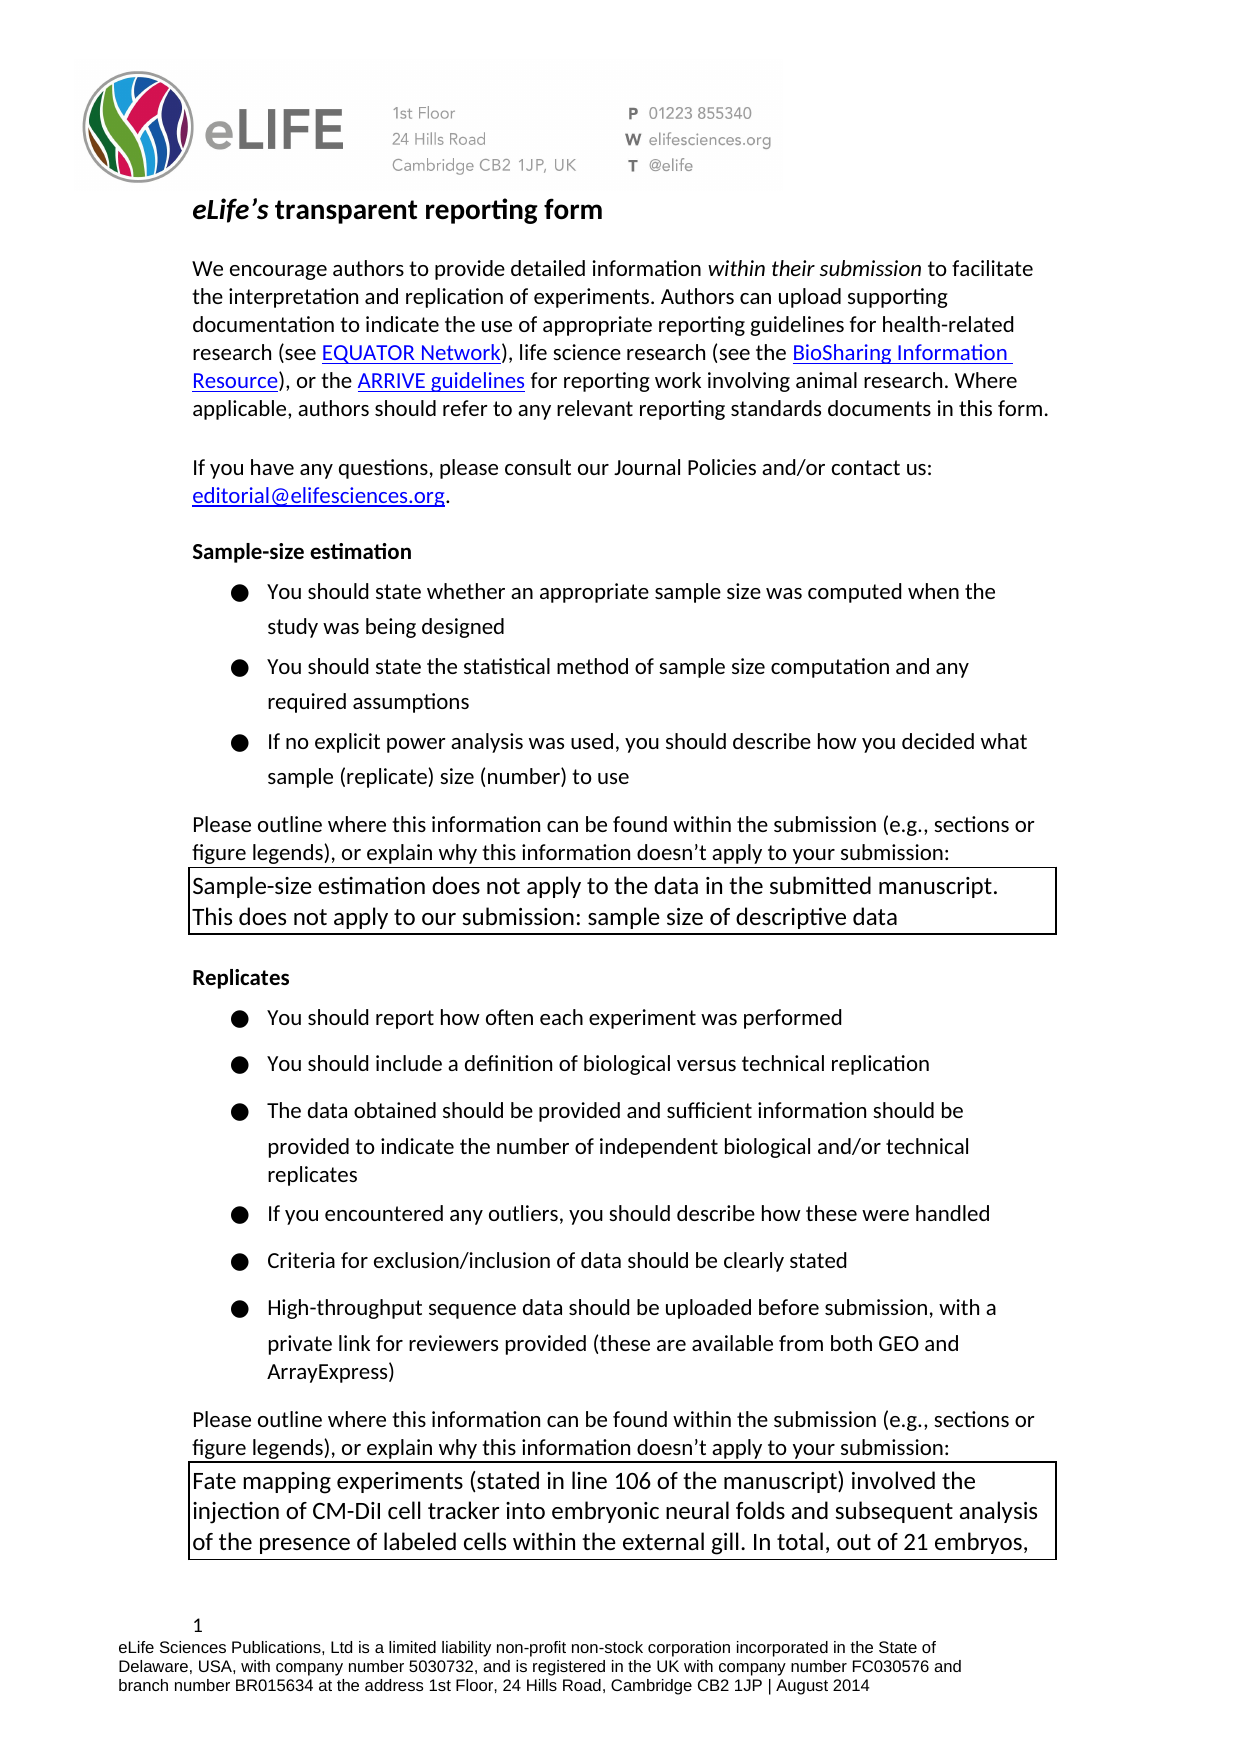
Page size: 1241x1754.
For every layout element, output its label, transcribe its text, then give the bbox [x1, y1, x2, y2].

list The data obtained should be provided and sufficient information should be provided to indicate the number of independent biological and/or technical replicates [229, 1085, 1053, 1188]
list Criteria for exclusion/inclusion of data should be clearly stated [229, 1235, 1053, 1282]
text Please outline where this information can be found within the submission (e.g., sections or figure legends), or explain why this information doesn’t apply to your submission: [192, 811, 1053, 867]
list You should include a definition of biological versus technical replication [229, 1038, 1053, 1085]
text Sample-size estimation does not apply to the data in the submitted manuscript. [190, 868, 1055, 897]
text Replicates [192, 963, 1053, 991]
list High-throughput sequence data should be uploaded before submission, with a private link for reviewers provided (these are available from both GEO and ArrayExpress) [229, 1282, 1053, 1385]
list You should state whether an appropriate sample size was computed when the study was being designed [229, 565, 1053, 640]
text Please outline where this information can be found within the submission (e.g., sections or figure legends), or explain why this information doesn’t apply to your submission: [192, 1405, 1053, 1461]
text We encourage authors to provide detailed information within their submission to facilitate the interpretation and replication of experiments. Authors can upload supporting documentation to indicate the use of appropriate reporting guidelines for health-related research (see EQUATOR Network), life science research (see the BioSharing Information Resource), or the ARRIVE guidelines for reporting work involving animal research. Where applicable, authors should refer to any relevant reporting standards documents in this form. [192, 254, 1053, 423]
list If you encountered any outliers, you should describe how these were handled [229, 1188, 1053, 1235]
list You should state the statistical method of sample size computation and any required assumptions [229, 640, 1053, 715]
text eLife’s transparent reporting form [192, 191, 1053, 226]
picture [73, 59, 784, 191]
text This does not apply to our submission: sample size of descriptive data [190, 897, 1055, 933]
list You should report how often each experiment was performed [229, 991, 1053, 1038]
text Sample-size estimation [192, 537, 1053, 565]
text If you have any questions, please consult our Journal Policies and/or contact us: editorial@elifesciences.org. [192, 453, 1053, 509]
list If no explicit power analysis was used, you should describe how you decided what sample (replicate) size (number) to use [229, 715, 1053, 790]
